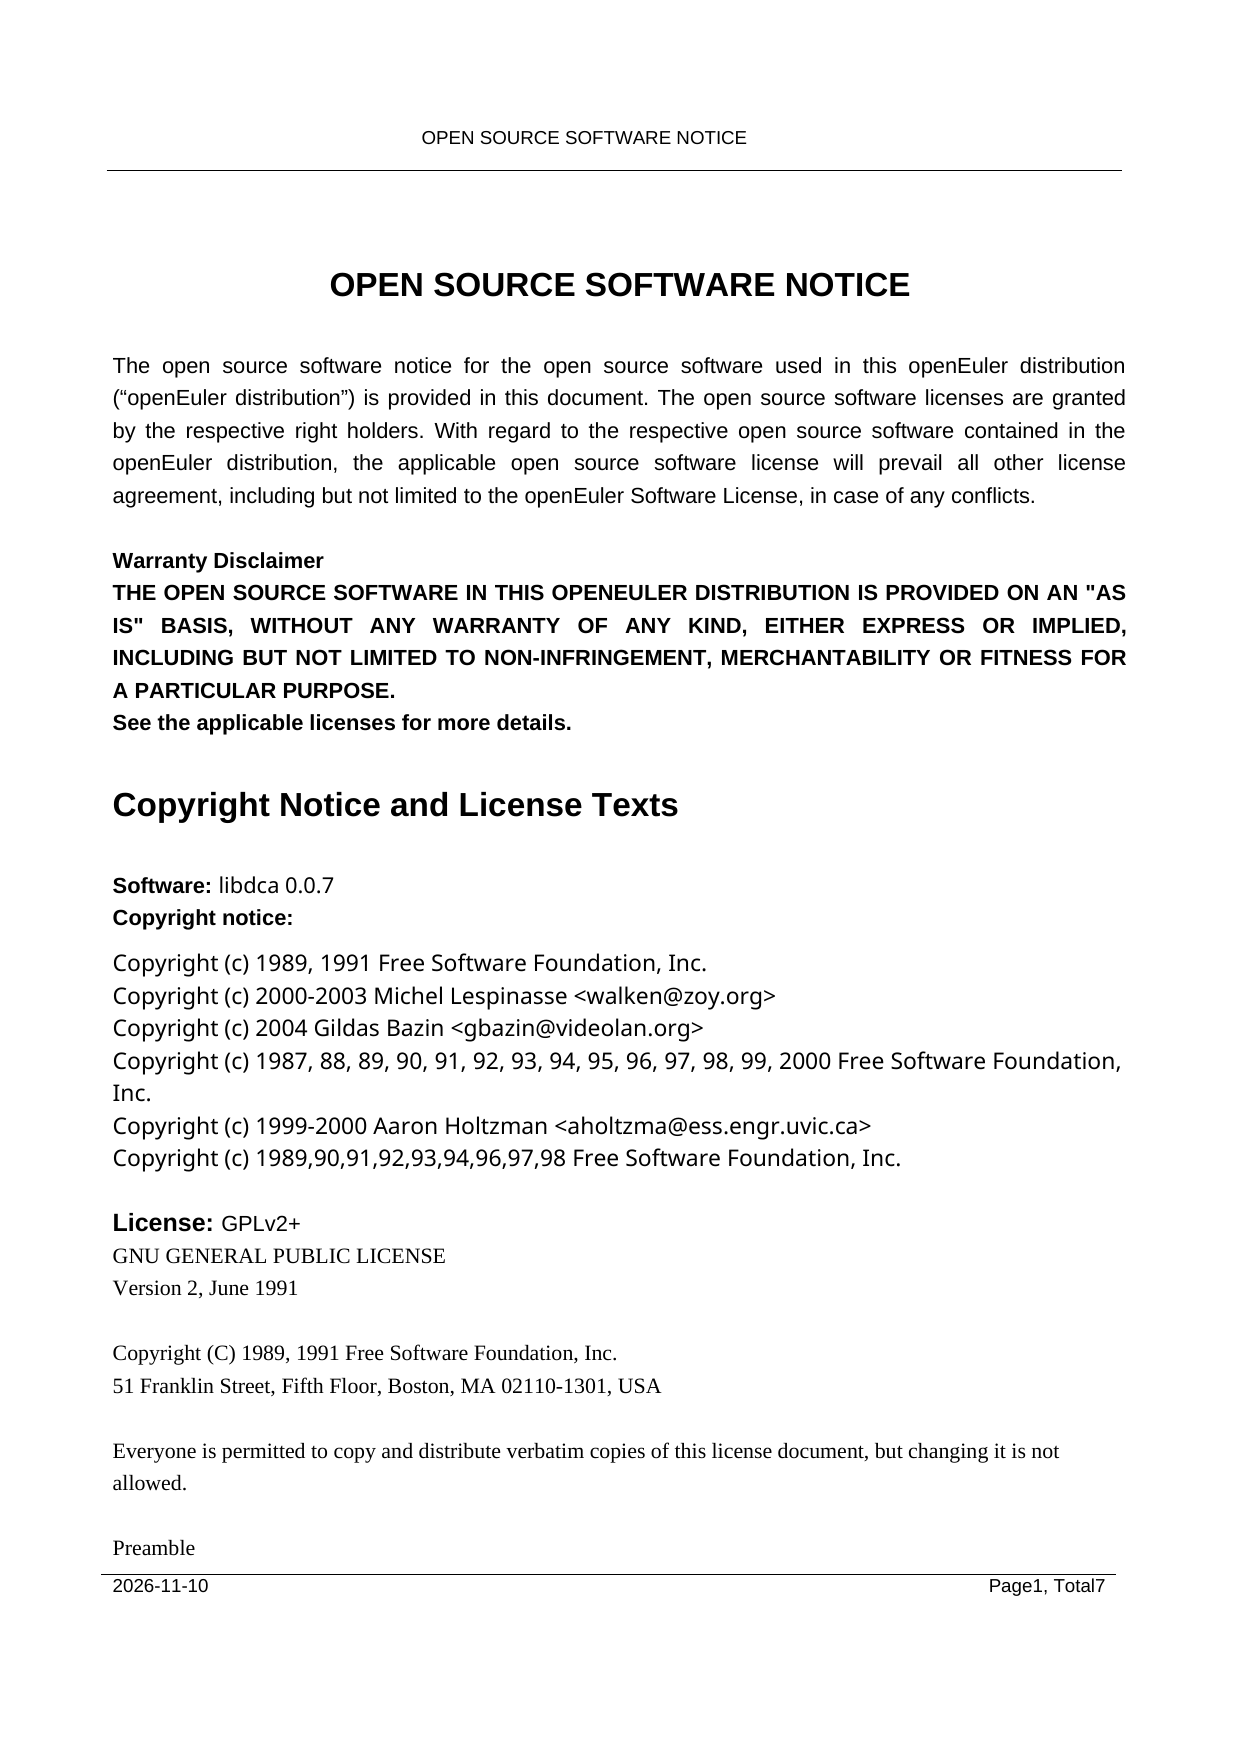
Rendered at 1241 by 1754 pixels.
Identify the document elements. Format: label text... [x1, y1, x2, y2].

text Copyright (c) 1989, 1991 Free Software Foundation, Inc. Copyright (c) 2000-2003 Michel Lespinasse <walken@zoy.org> Copyright (c) 2004 Gildas Bazin <gbazin@videolan.org> Copyright (c) 1987, 88, 89, 90, 91, 92, 93, 94, 95, 96, 97, 98, 99, 2000 Free Software Foundation, Inc. Copyright (c) 1999-2000 Aaron Holtzman <aholtzma@ess.engr.uvic.ca> Copyright (c) 1989,90,91,92,93,94,96,97,98 Free Software Foundation, Inc. [112, 947, 1128, 1207]
text The open source software notice for the open source software used in this openEuler distribution (“openEuler distribution”) is provided in this document. The open source software licenses are granted by the respective right holders. With regard to the respective open source software contained in the openEuler distribution, the applicable open source software license will prevail all other license agreement, including but not limited to the openEuler Software License, in case of any conflicts. [112, 349, 1128, 511]
text Copyright Notice and License Texts [112, 771, 1128, 836]
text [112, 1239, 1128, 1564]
text Warranty Disclaimer [112, 544, 1128, 576]
title Software: libdca 0.0.7 [112, 869, 1128, 901]
text Copyright notice: [112, 901, 1128, 934]
text License: GPLv2+ [112, 1207, 1128, 1239]
text OPEN SOURCE SOFTWARE NOTICE [112, 251, 1128, 316]
text THE OPEN SOURCE SOFTWARE IN THIS OPENEULER DISTRIBUTION IS PROVIDED ON AN "AS IS" BASIS, WITHOUT ANY WARRANTY OF ANY KIND, EITHER EXPRESS OR IMPLIED, INCLUDING BUT NOT LIMITED TO NON-INFRINGEMENT, MERCHANTABILITY OR FITNESS FOR A PARTICULAR PURPOSE. See the applicable licenses for more details. [112, 576, 1128, 739]
